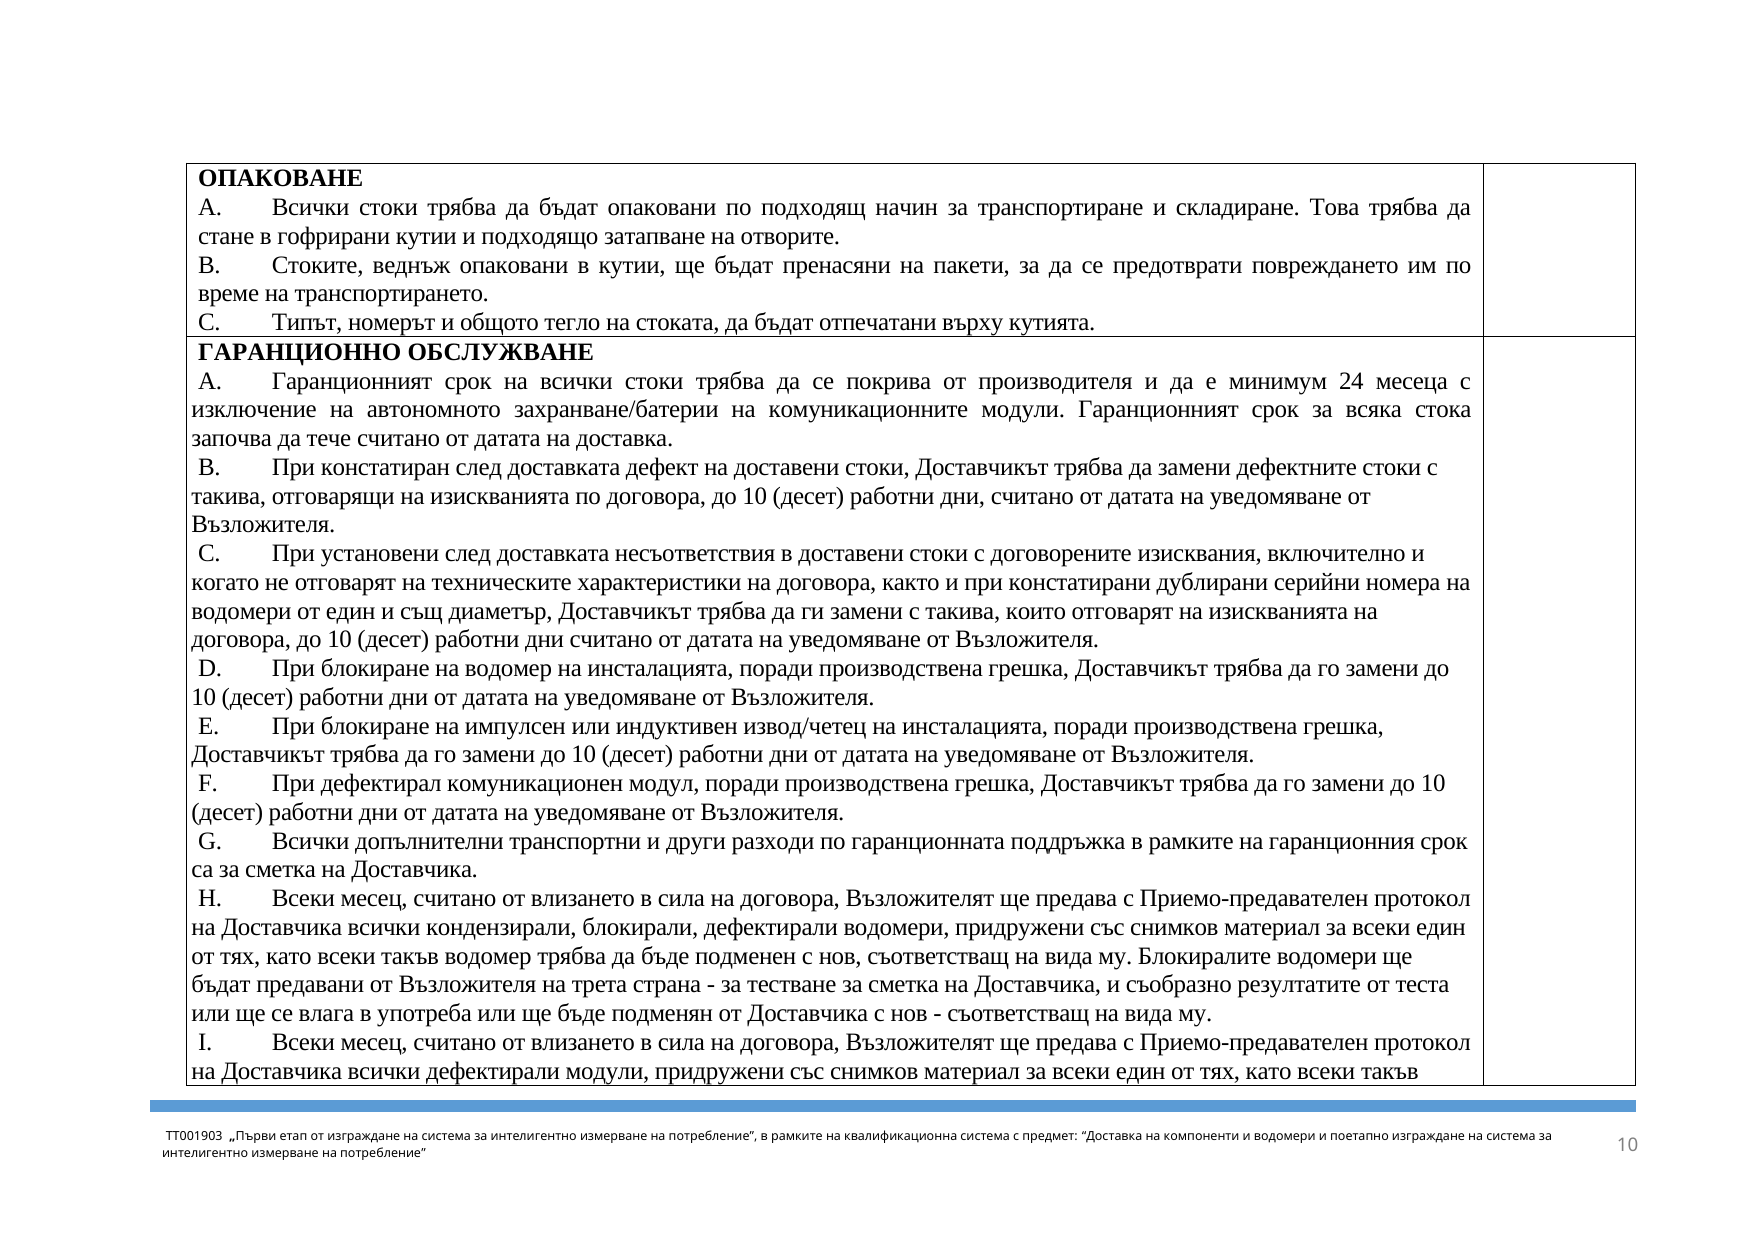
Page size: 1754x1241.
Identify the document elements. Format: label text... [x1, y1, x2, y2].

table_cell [187, 337, 1483, 1084]
table_cell ОПАКОВАНЕ Всички стоки трябва да бъдат опаковани по подходящ начин за транспортиране и складиране. Това трябва да стане в гофрирани кутии и подходящо затапване на отворите. Стоките, веднъж опаковани в кутии, ще бъдат пренасяни на пакети, за да се предотврати повреждането им по време на транспортирането. Типът, номерът и общото тегло на стоката, да бъдат отпечатани върху кутията. [187, 164, 1483, 336]
table_cell [1484, 337, 1635, 1084]
table_cell [1484, 164, 1635, 336]
